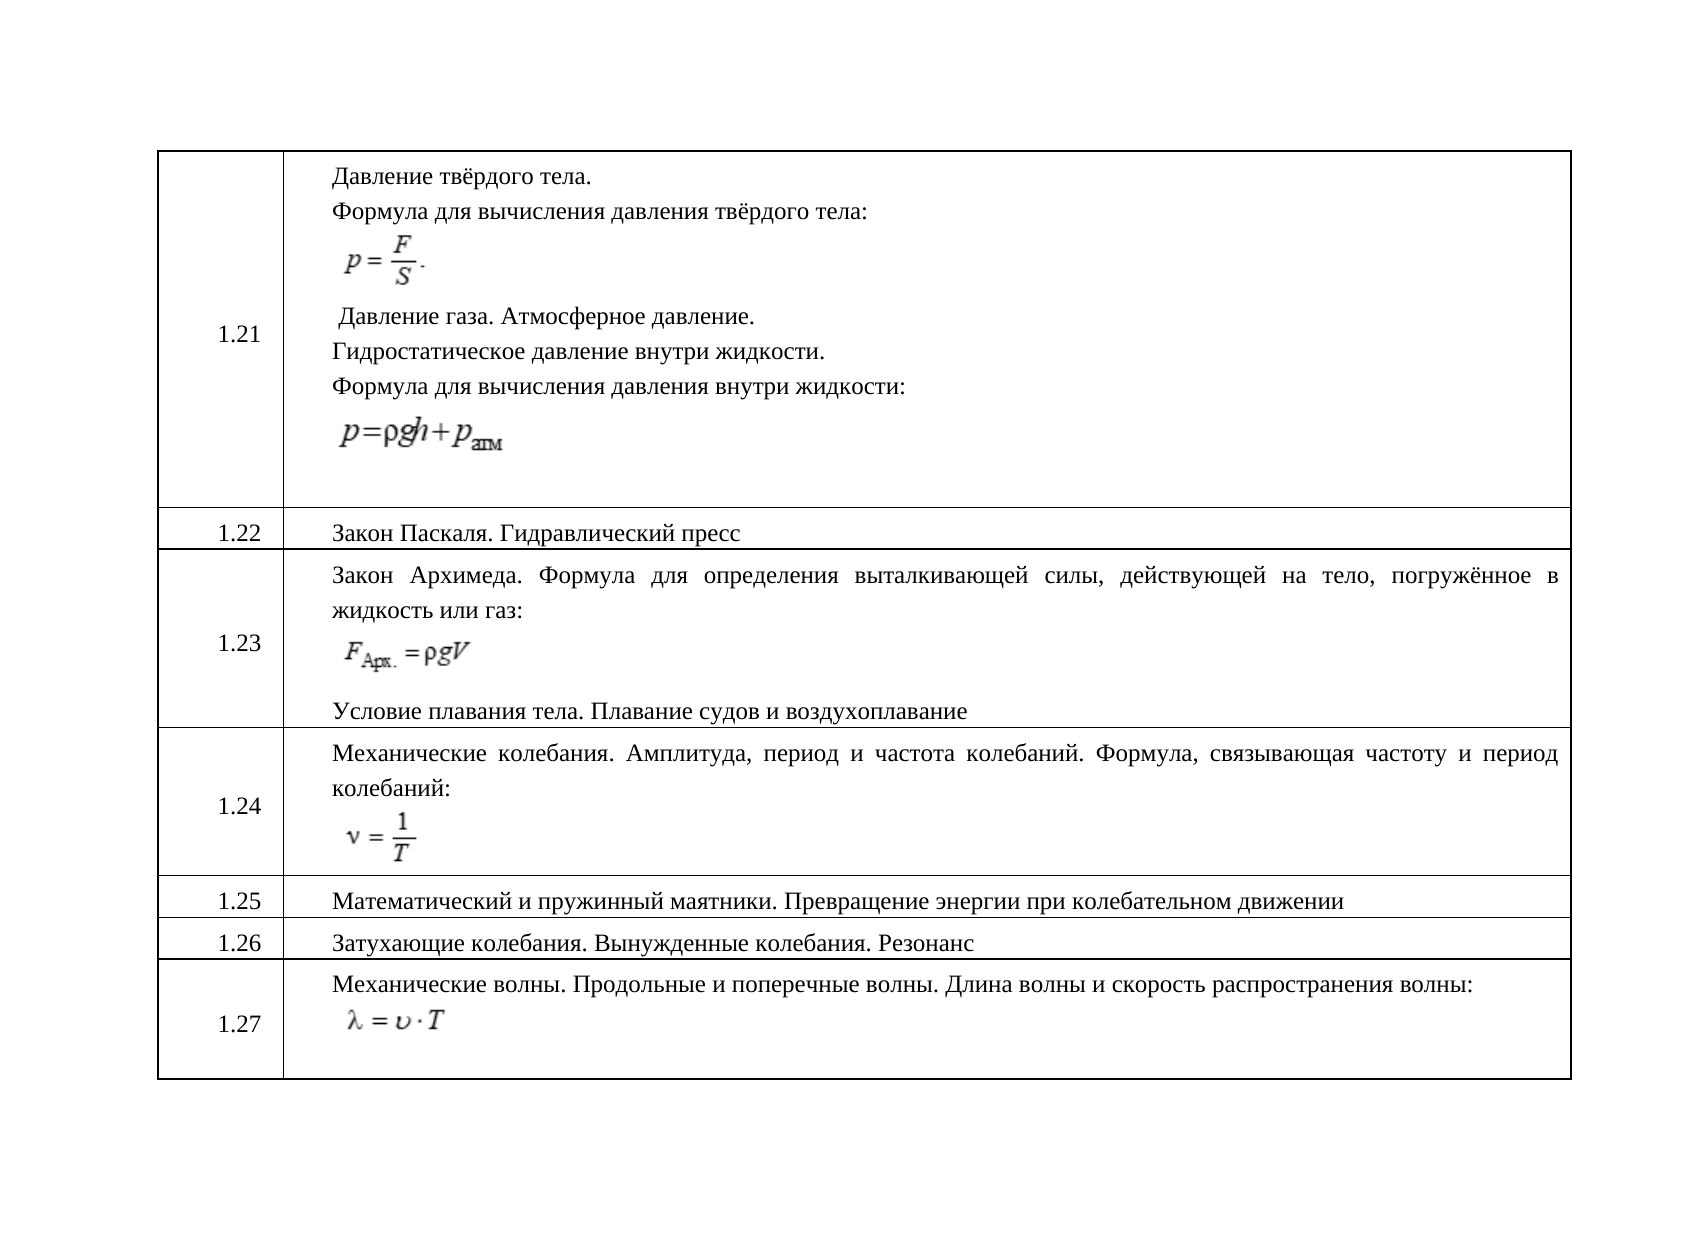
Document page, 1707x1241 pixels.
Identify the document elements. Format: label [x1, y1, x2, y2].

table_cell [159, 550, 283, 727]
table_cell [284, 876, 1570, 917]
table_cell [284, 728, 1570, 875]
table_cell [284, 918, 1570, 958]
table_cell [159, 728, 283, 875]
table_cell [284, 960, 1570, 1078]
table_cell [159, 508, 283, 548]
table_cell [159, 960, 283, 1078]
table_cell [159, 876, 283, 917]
picture [338, 625, 495, 688]
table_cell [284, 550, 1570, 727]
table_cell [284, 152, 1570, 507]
picture [338, 803, 437, 871]
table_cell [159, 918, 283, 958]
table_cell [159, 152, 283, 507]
picture [338, 401, 521, 468]
picture [338, 1000, 465, 1039]
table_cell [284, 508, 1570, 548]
picture [338, 226, 437, 293]
